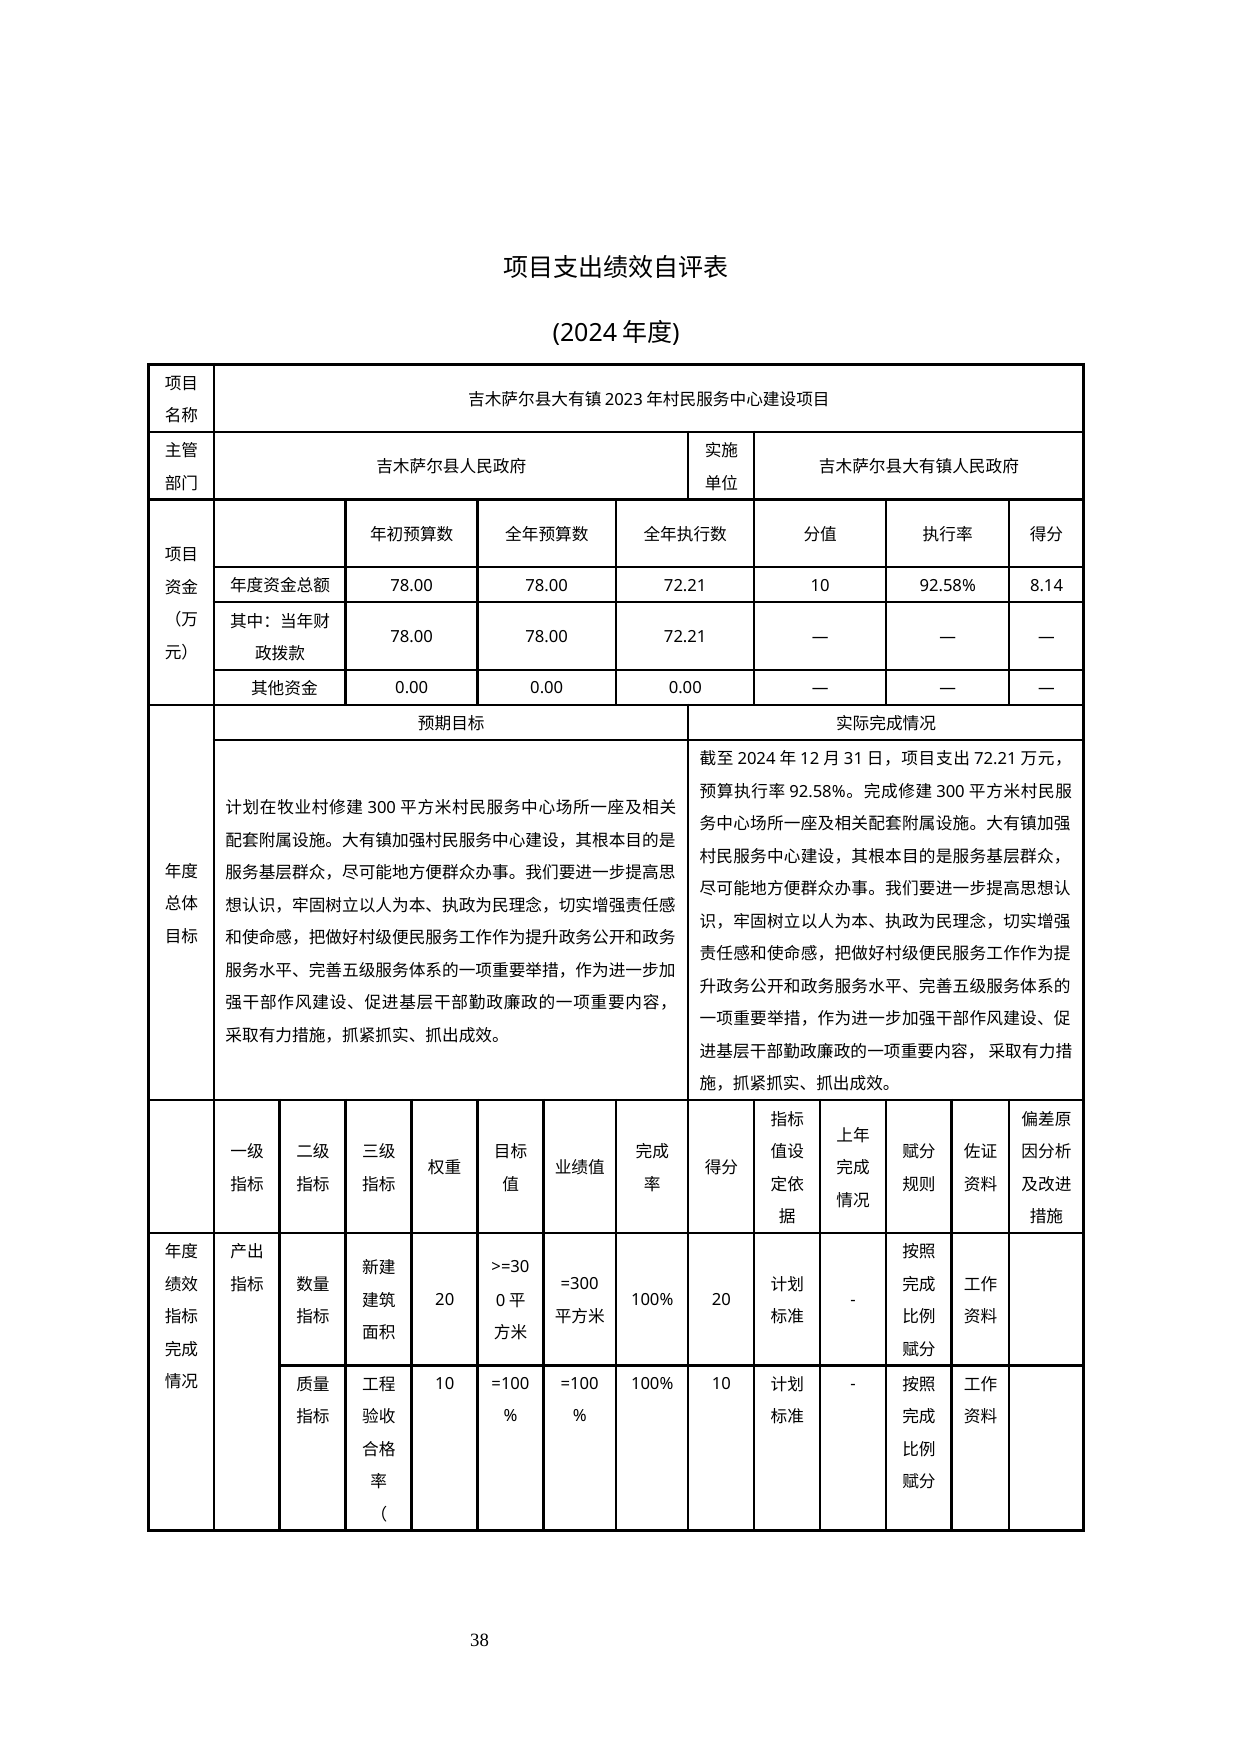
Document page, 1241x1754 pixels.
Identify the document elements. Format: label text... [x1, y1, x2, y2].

table_cell 0.00 [347, 671, 476, 703]
table_cell 10 [413, 1367, 476, 1529]
table_cell 20 [413, 1234, 476, 1364]
table_cell (2024年度) [148, 298, 1083, 363]
table_cell 0.00 [617, 671, 753, 703]
table_cell 实施单位 [689, 433, 753, 498]
table_cell [1010, 1234, 1082, 1364]
table_cell 预期目标 [215, 706, 687, 739]
table_cell 年度总体目标 [150, 706, 213, 1099]
table_cell 计划标准 [755, 1234, 819, 1364]
table_cell 计划在牧业村修建300平方米村民服务中心场所一座及相关配套附属设施。大有镇加强村民服务中心建设，其根本目的是服务基层群众，尽可能地方便群众办事。我们要进一步提高思想认识，牢固树立以人为本、执政为民理念，切实增强责任感和使命感，把做好村级便民服务工作作为提升政务公开和政务服务水平、完善五级服务体系的一项重要举措，作为进一步加强干部作风建设、促进基层干部勤政廉政的一项重要内容， 采取有力措施，抓紧抓实、抓出成效。 [215, 741, 687, 1099]
table_cell 全年执行数 [617, 501, 753, 566]
table_cell 78.00 [347, 568, 476, 601]
table_cell 佐证资料 [953, 1101, 1008, 1231]
table_cell 0.00 [479, 671, 615, 703]
table_cell 新建建筑面积 [347, 1234, 410, 1364]
table_cell - [821, 1367, 885, 1529]
table_cell 年初预算数 [347, 501, 476, 566]
table_cell — [1010, 671, 1082, 703]
table_cell =100% [479, 1367, 542, 1529]
table_cell 项目资金（万元） [150, 501, 213, 703]
table_cell 三级指标 [347, 1101, 410, 1231]
table_cell 其中：当年财政拨款 [215, 603, 344, 668]
table_cell 20 [689, 1234, 753, 1364]
table_cell 吉木萨尔县大有镇人民政府 [755, 433, 1082, 498]
table_cell 10 [755, 568, 885, 601]
table_cell 10 [689, 1367, 753, 1529]
table_header 项目支出绩效自评表 [148, 233, 1083, 298]
table_cell 业绩值 [545, 1101, 615, 1231]
table_cell 数量指标 [281, 1234, 344, 1364]
table_cell 72.21 [617, 568, 753, 601]
table_cell 100% [617, 1367, 687, 1529]
table_cell 78.00 [479, 603, 615, 668]
table_cell 按照完成比例赋分 [887, 1367, 950, 1529]
table_cell 目标值 [479, 1101, 542, 1231]
table_cell — [887, 671, 1008, 703]
table_cell 指标值设定依据 [755, 1101, 819, 1231]
table_cell 截至2024年12月31日，项目支出72.21万元，预算执行率92.58%。完成修建300平方米村民服务中心场所一座及相关配套附属设施。大有镇加强村民服务中心建设，其根本目的是服务基层群众，尽可能地方便群众办事。我们要进一步提高思想认识，牢固树立以人为本、执政为民理念，切实增强责任感和使命感，把做好村级便民服务工作作为提升政务公开和政务服务水平、完善五级服务体系的一项重要举措，作为进一步加强干部作风建设、促进基层干部勤政廉政的一项重要内容， 采取有力措施，抓紧抓实、抓出成效。 [689, 741, 1082, 1099]
table_cell 完成率 [617, 1101, 687, 1231]
table_cell 上年完成情况 [821, 1101, 885, 1231]
table_cell 计划标准 [755, 1367, 819, 1529]
table_cell 赋分规则 [887, 1101, 950, 1231]
table_cell 分值 [755, 501, 885, 566]
table_cell >=300平方米 [479, 1234, 542, 1364]
table_cell 工作资料 [953, 1367, 1008, 1529]
table_cell [150, 1101, 213, 1231]
table_cell 8.14 [1010, 568, 1082, 601]
table_cell — [755, 603, 885, 668]
table_cell 权重 [413, 1101, 476, 1231]
table_cell 产出指标 [215, 1234, 278, 1529]
table_cell 其他资金 [215, 671, 344, 703]
table_cell 72.21 [617, 603, 753, 668]
table_cell =300平方米 [545, 1234, 615, 1364]
table_cell 得分 [1010, 501, 1082, 566]
table_cell — [755, 671, 885, 703]
table_cell 二级指标 [281, 1101, 344, 1231]
table_cell [215, 501, 344, 566]
table_cell =100% [545, 1367, 615, 1529]
table_cell 一级指标 [215, 1101, 278, 1231]
table_cell 工作资料 [953, 1234, 1008, 1364]
table_cell 按照完成比例赋分 [887, 1234, 950, 1364]
table_cell 78.00 [347, 603, 476, 668]
table_cell 年度资金总额 [215, 568, 344, 601]
table_cell — [887, 603, 1008, 668]
table_cell 主管部门 [150, 433, 213, 498]
table_cell 年度绩效指标完成情况 [150, 1234, 213, 1529]
table_cell 78.00 [479, 568, 615, 601]
table_cell — [1010, 603, 1082, 668]
table_cell 实际完成情况 [689, 706, 1082, 739]
table_cell 吉木萨尔县大有镇2023年村民服务中心建设项目 [215, 366, 1082, 431]
table_cell 执行率 [887, 501, 1008, 566]
table_cell 100% [617, 1234, 687, 1364]
table_cell 偏差原因分析及改进措施 [1010, 1101, 1082, 1231]
table_cell 质量指标 [281, 1367, 344, 1529]
table_cell 得分 [689, 1101, 753, 1231]
table_cell 项目名称 [150, 366, 213, 431]
table_cell 工程验收合格率（%） [347, 1367, 410, 1529]
table_cell [1010, 1367, 1082, 1529]
table_cell 全年预算数 [479, 501, 615, 566]
table_cell 92.58% [887, 568, 1008, 601]
table_cell - [821, 1234, 885, 1364]
table_cell 吉木萨尔县人民政府 [215, 433, 687, 498]
